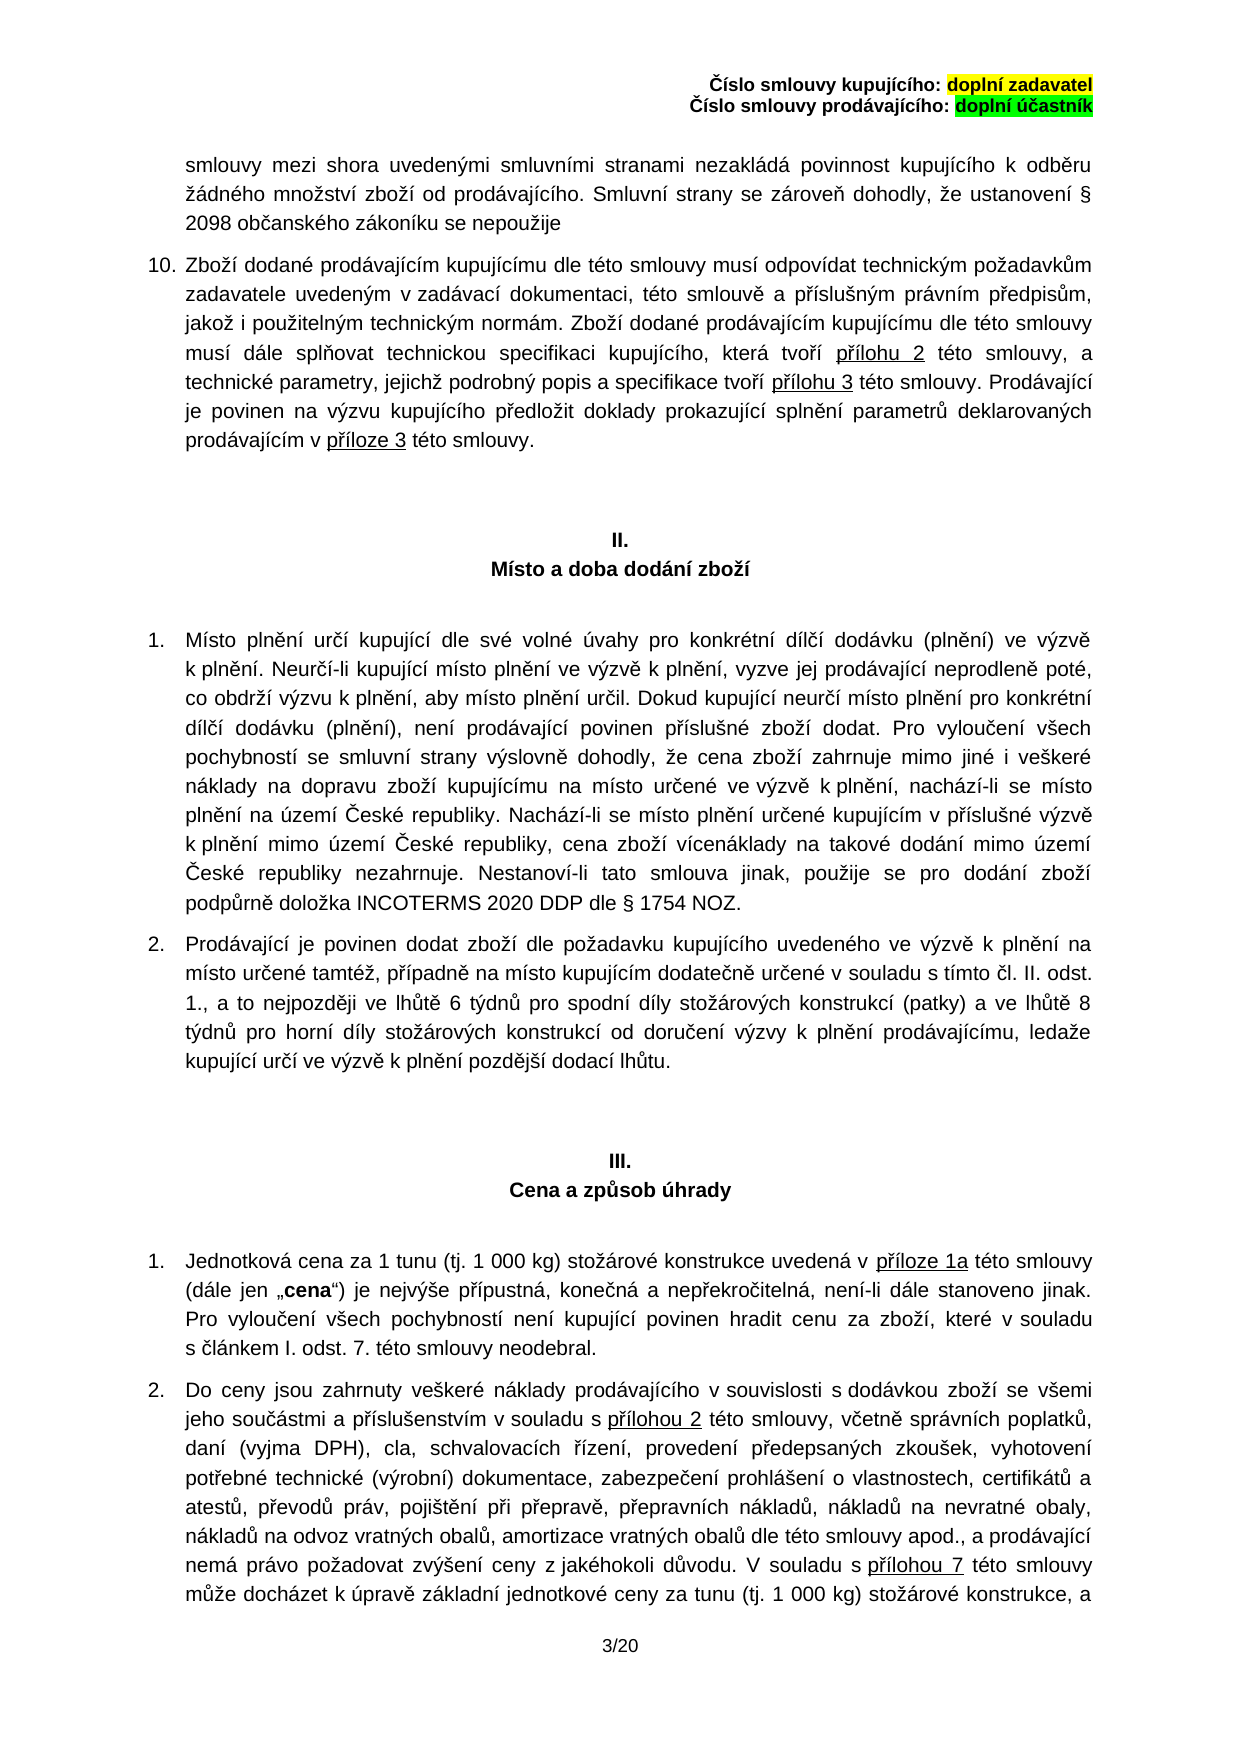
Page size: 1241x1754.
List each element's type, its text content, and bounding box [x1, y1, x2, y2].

list Místo plnění určí kupující dle své volné úvahy pro konkrétní dílčí dodávku (plnění) ve výzvě k plnění. Neurčí-li kupující místo plnění ve výzvě k plnění, vyzve jej prodávající neprodleně poté, co obdrží výzvu k plnění, aby místo plnění určil. Dokud kupující neurčí místo plnění pro konkrétní dílčí dodávku (plnění), není prodávající povinen příslušné zboží dodat. Pro vyloučení všech pochybností se smluvní strany výslovně dohodly, že cena zboží zahrnuje mimo jiné i veškeré náklady na dopravu zboží kupujícímu na místo určené ve výzvě k plnění, nachází-li se místo plnění na území České republiky. Nachází-li se místo plnění určené kupujícím v příslušné výzvě k plnění mimo území České republiky, cena zboží vícenáklady na takové dodání mimo území České republiky nezahrnuje. Nestanoví-li tato smlouva jinak, použije se pro dodání zboží podpůrně doložka INCOTERMS 2020 DDP dle § 1754 NOZ. [148, 623, 1093, 914]
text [148, 1373, 1093, 1606]
text Cena a způsob úhrady [148, 1173, 1093, 1202]
text III. [148, 1143, 1093, 1173]
text Místo a doba dodání zboží [148, 552, 1093, 581]
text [148, 148, 1093, 235]
list Jednotková cena za 1 tunu (tj. 1 000 kg) stožárové konstrukce uvedená v příloze 1a této smlouvy (dále jen „cena“) je nejvýše přípustná, konečná a nepřekročitelná, není-li dále stanoveno jinak. Pro vyloučení všech pochybností není kupující povinen hradit cenu za zboží, které v souladu s článkem I. odst. 7. této smlouvy neodebral. [148, 1243, 1093, 1360]
text Zboží dodané prodávajícím kupujícímu dle této smlouvy musí odpovídat technickým požadavkům zadavatele uvedeným v zadávací dokumentaci, této smlouvě a příslušným právním předpisům, jakož i použitelným technickým normám. Zboží dodané prodávajícím kupujícímu dle této smlouvy musí dále splňovat technickou specifikaci kupujícího, která tvoří přílohu 2 této smlouvy, a technické parametry, jejichž podrobný popis a specifikace tvoří přílohu 3 této smlouvy. Prodávající je povinen na výzvu kupujícího předložit doklady prokazující splnění parametrů deklarovaných prodávajícím v příloze 3 této smlouvy. [148, 248, 1093, 452]
text Prodávající je povinen dodat zboží dle požadavku kupujícího uvedeného ve výzvě k plnění na místo určené tamtéž, případně na místo kupujícím dodatečně určené v souladu s tímto čl. II. odst. 1., a to nejpozději ve lhůtě 6 týdnů pro spodní díly stožárových konstrukcí (patky) a ve lhůtě 8 týdnů pro horní díly stožárových konstrukcí od doručení výzvy k plnění prodávajícímu, ledaže kupující určí ve výzvě k plnění pozdější dodací lhůtu. [148, 927, 1093, 1073]
text II. [148, 523, 1093, 552]
